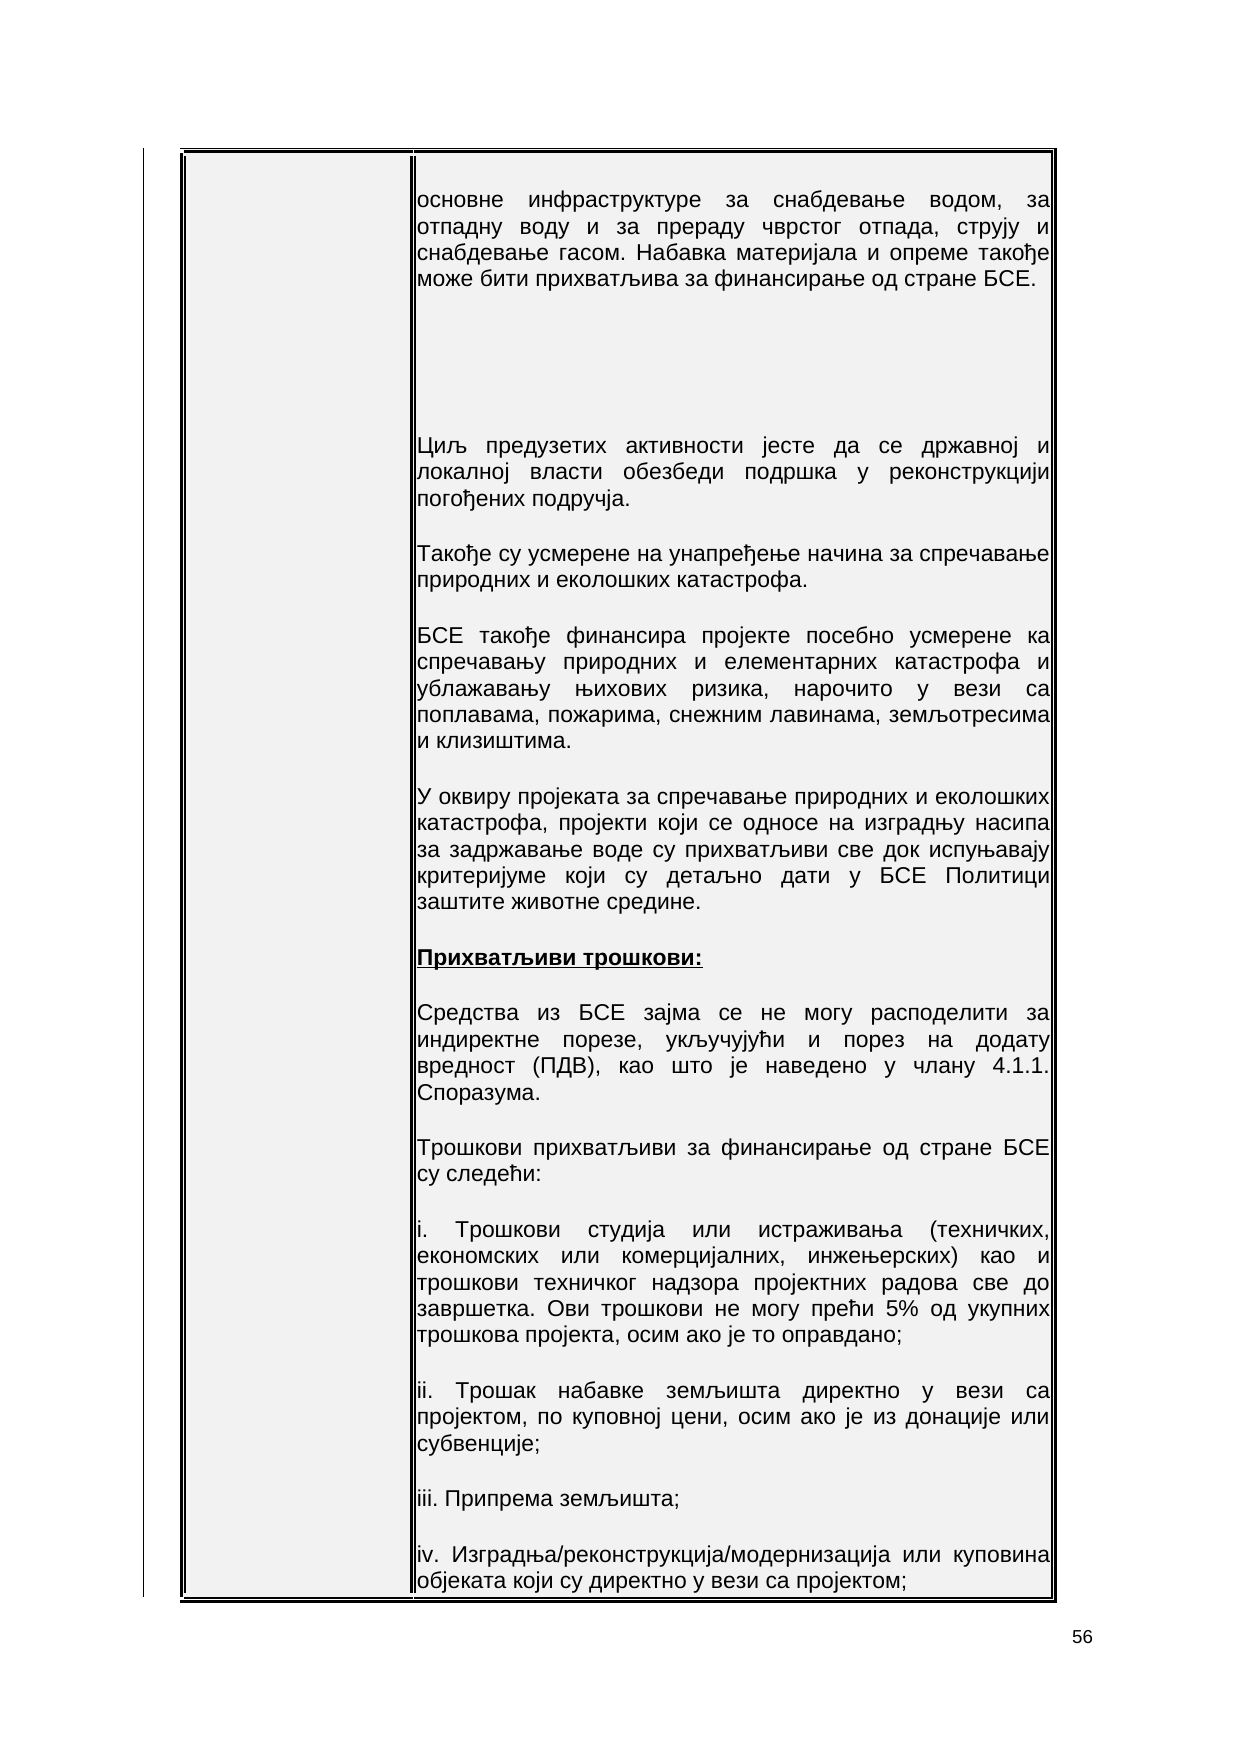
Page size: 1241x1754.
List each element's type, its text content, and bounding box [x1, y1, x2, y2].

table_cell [183, 149, 413, 1597]
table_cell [413, 149, 1054, 1597]
table_cell III [144, 148, 183, 1597]
